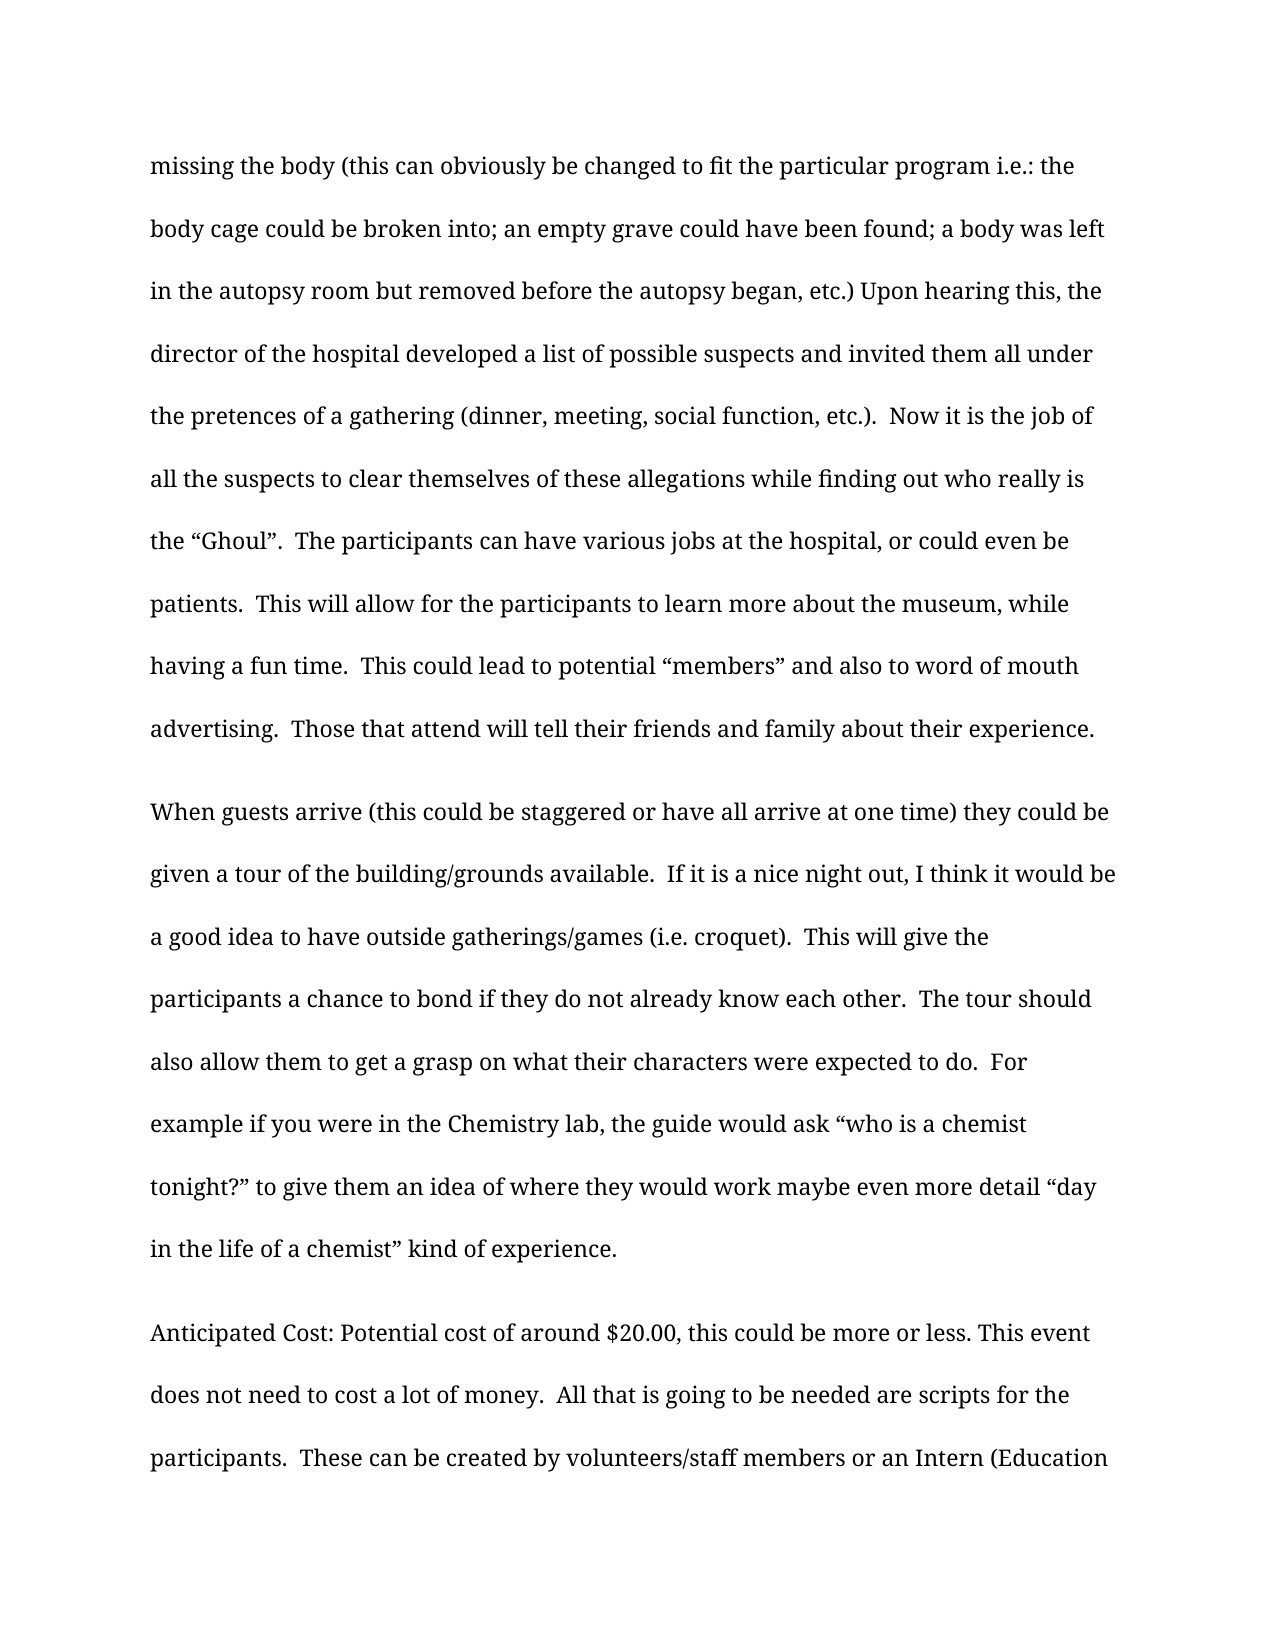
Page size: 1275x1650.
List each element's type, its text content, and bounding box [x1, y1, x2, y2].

text When guests arrive (this could be staggered or have all arrive at one time) they could be given a tour of the building/grounds available. If it is a nice night out, I think it would be a good idea to have outside gatherings/games (i.e. croquet). This will give the participants a chance to bond if they do not already know each other. The tour should also allow them to get a grasp on what their characters were expected to do. For example if you were in the Chemistry lab, the guide would ask “who is a chemist tonight?” to give them an idea of where they would work maybe even more detail “day in the life of a chemist” kind of experience. [150, 796, 1125, 1264]
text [150, 150, 1125, 744]
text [150, 1317, 1125, 1473]
